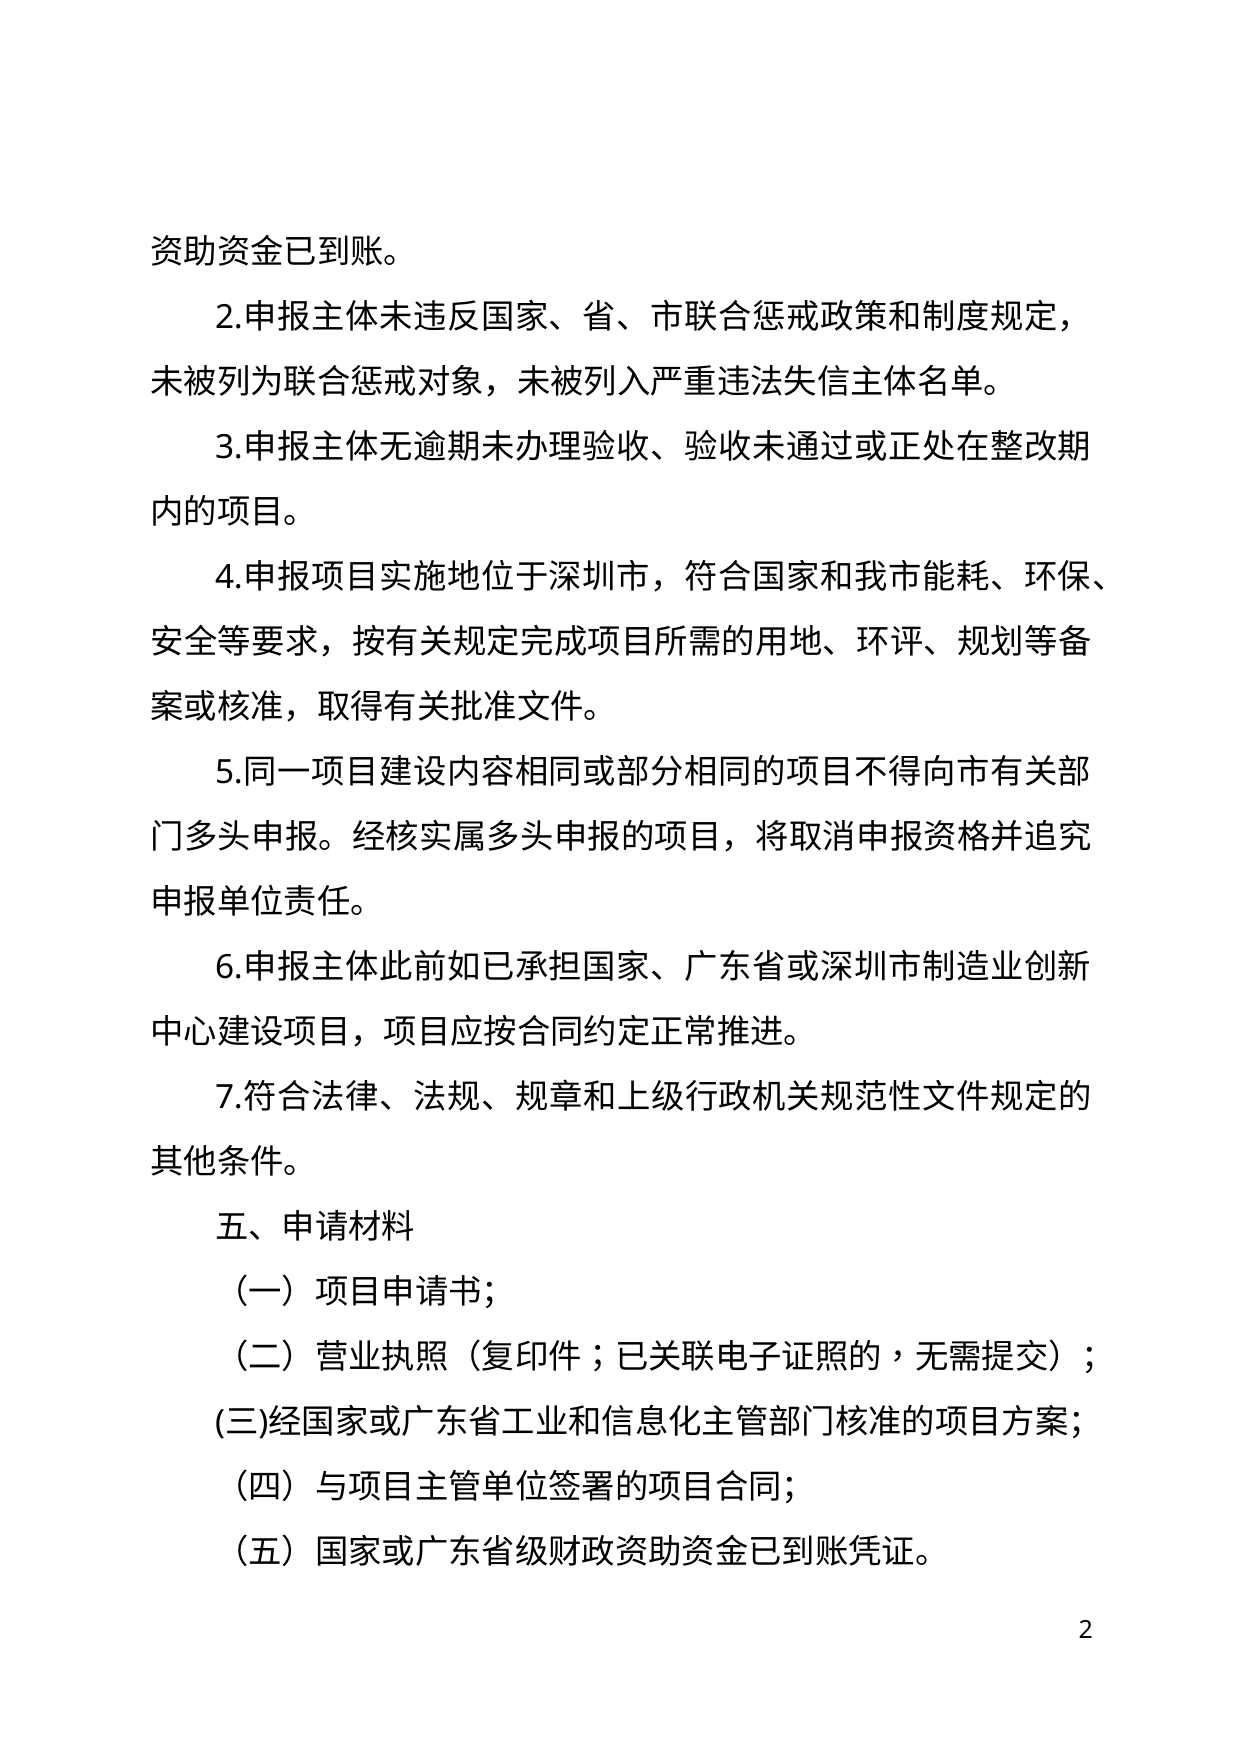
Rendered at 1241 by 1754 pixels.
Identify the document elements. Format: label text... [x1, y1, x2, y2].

text （一）项目申请书； [150, 1257, 1092, 1322]
text 6.申报主体此前如已承担国家、广东省或深圳市制造业创新中心建设项目，项目应按合同约定正常推进。 [150, 932, 1092, 1062]
text 5.同一项目建设内容相同或部分相同的项目不得向市有关部门多头申报。经核实属多头申报的项目，将取消申报资格并追究申报单位责任。 [150, 737, 1092, 932]
text （五）国家或广东省级财政资助资金已到账凭证。 [150, 1517, 1092, 1582]
text 3.申报主体无逾期未办理验收、验收未通过或正处在整改期内的项目。 [150, 412, 1092, 542]
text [150, 217, 1092, 282]
text 五、申请材料 [150, 1192, 1092, 1257]
text （四）与项目主管单位签署的项目合同； [150, 1452, 1092, 1517]
text 4.申报项目实施地位于深圳市，符合国家和我市能耗、环保、安全等要求，按有关规定完成项目所需的用地、环评、规划等备案或核准，取得有关批准文件。 [150, 542, 1092, 737]
text 2.申报主体未违反国家、省、市联合惩戒政策和制度规定，未被列为联合惩戒对象，未被列入严重违法失信主体名单。 [150, 282, 1092, 412]
text （二）营业执照（复印件；已关联电子证照的，无需提交）； [150, 1322, 1092, 1387]
text (三)经国家或广东省工业和信息化主管部门核准的项目方案； [150, 1387, 1092, 1452]
text 7.符合法律、法规、规章和上级行政机关规范性文件规定的其他条件。 [150, 1062, 1092, 1192]
